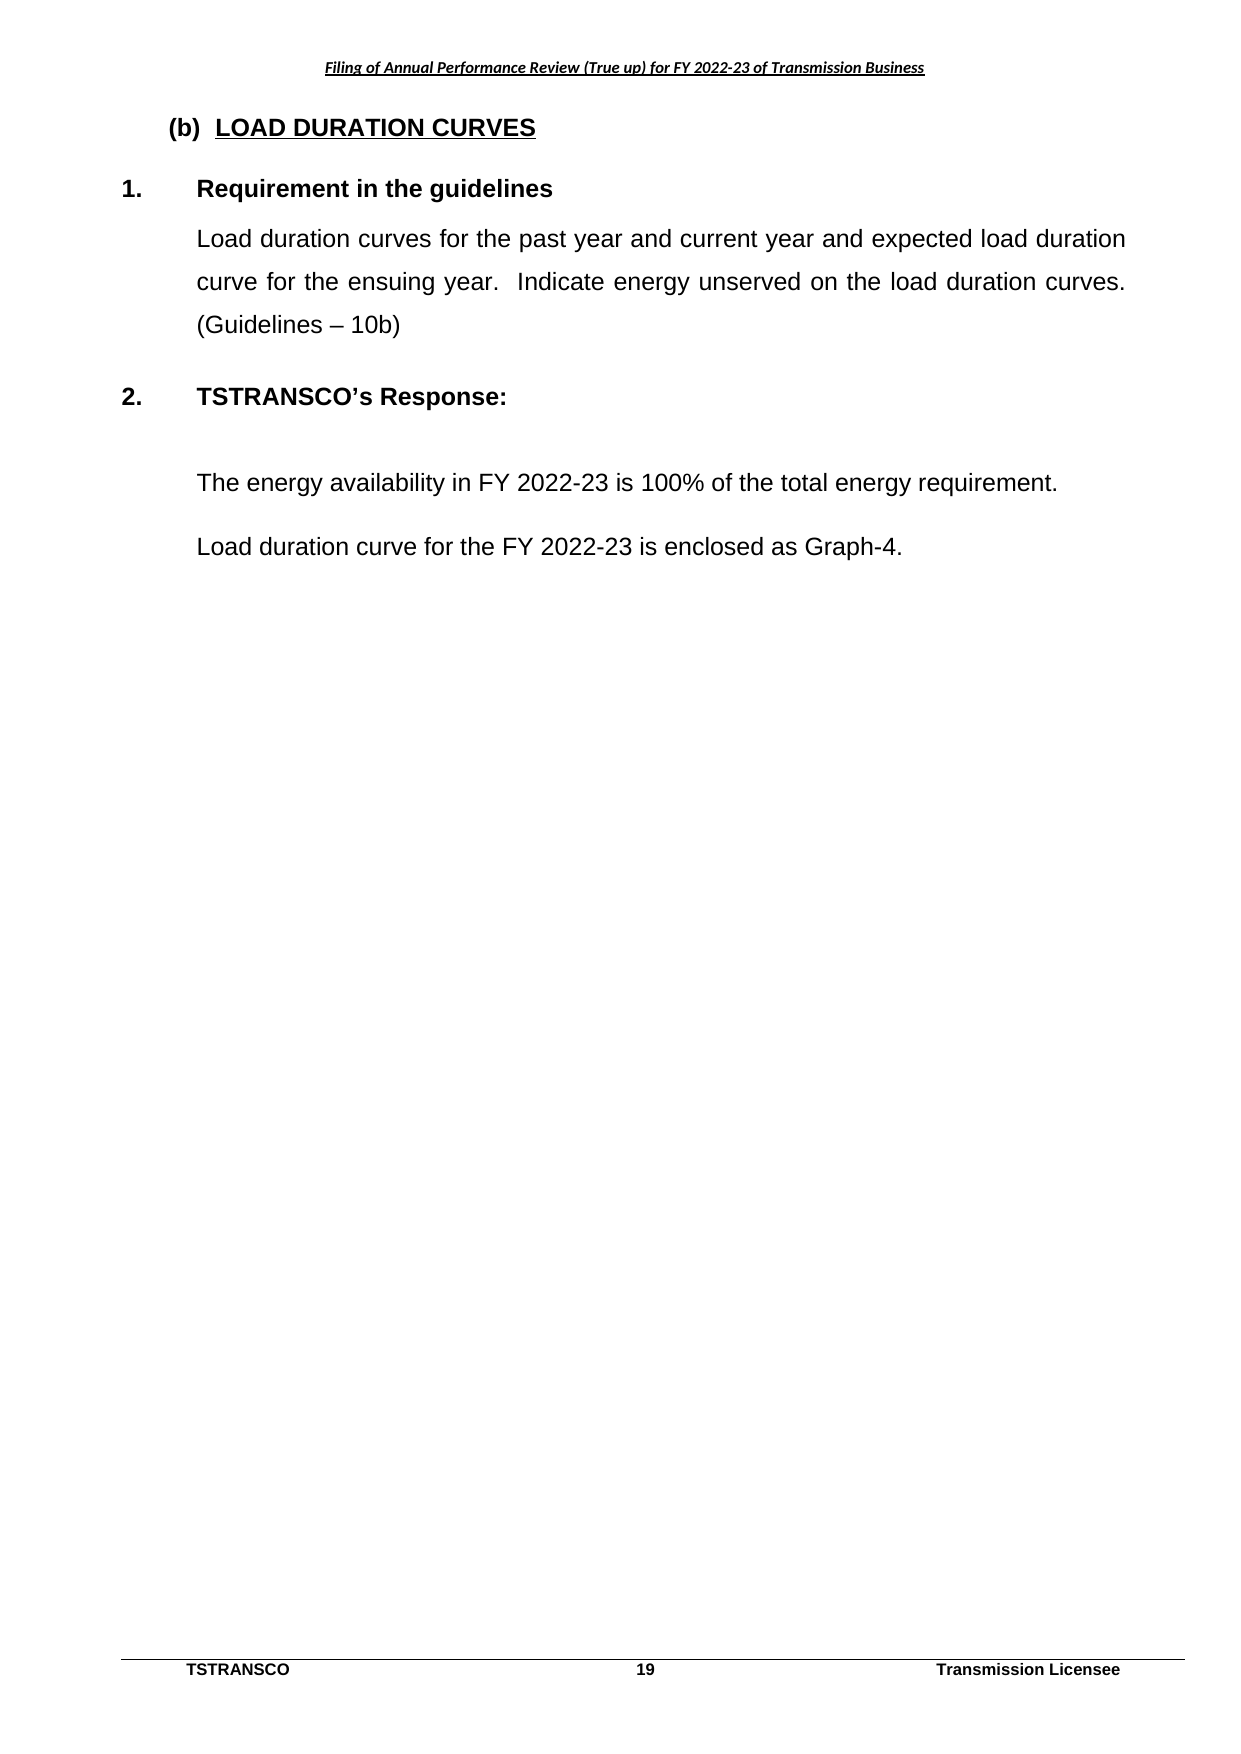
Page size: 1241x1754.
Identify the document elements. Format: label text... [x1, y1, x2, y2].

text The energy availability in FY 2022-23 is 100% of the total energy requirement. [196, 468, 1128, 497]
text 2. TSTRANSCO’s Response: [121, 382, 1128, 411]
text 1. Requirement in the guidelines [121, 174, 1128, 203]
text Load duration curves for the past year and current year and expected load duration curve for the ensuing year. Indicate energy unserved on the load duration curves. (Guidelines – 10b) [196, 224, 1128, 339]
list LOAD DURATION CURVES [168, 112, 1128, 141]
text Load duration curve for the FY 2022-23 is enclosed as Graph-4. [196, 532, 1128, 561]
